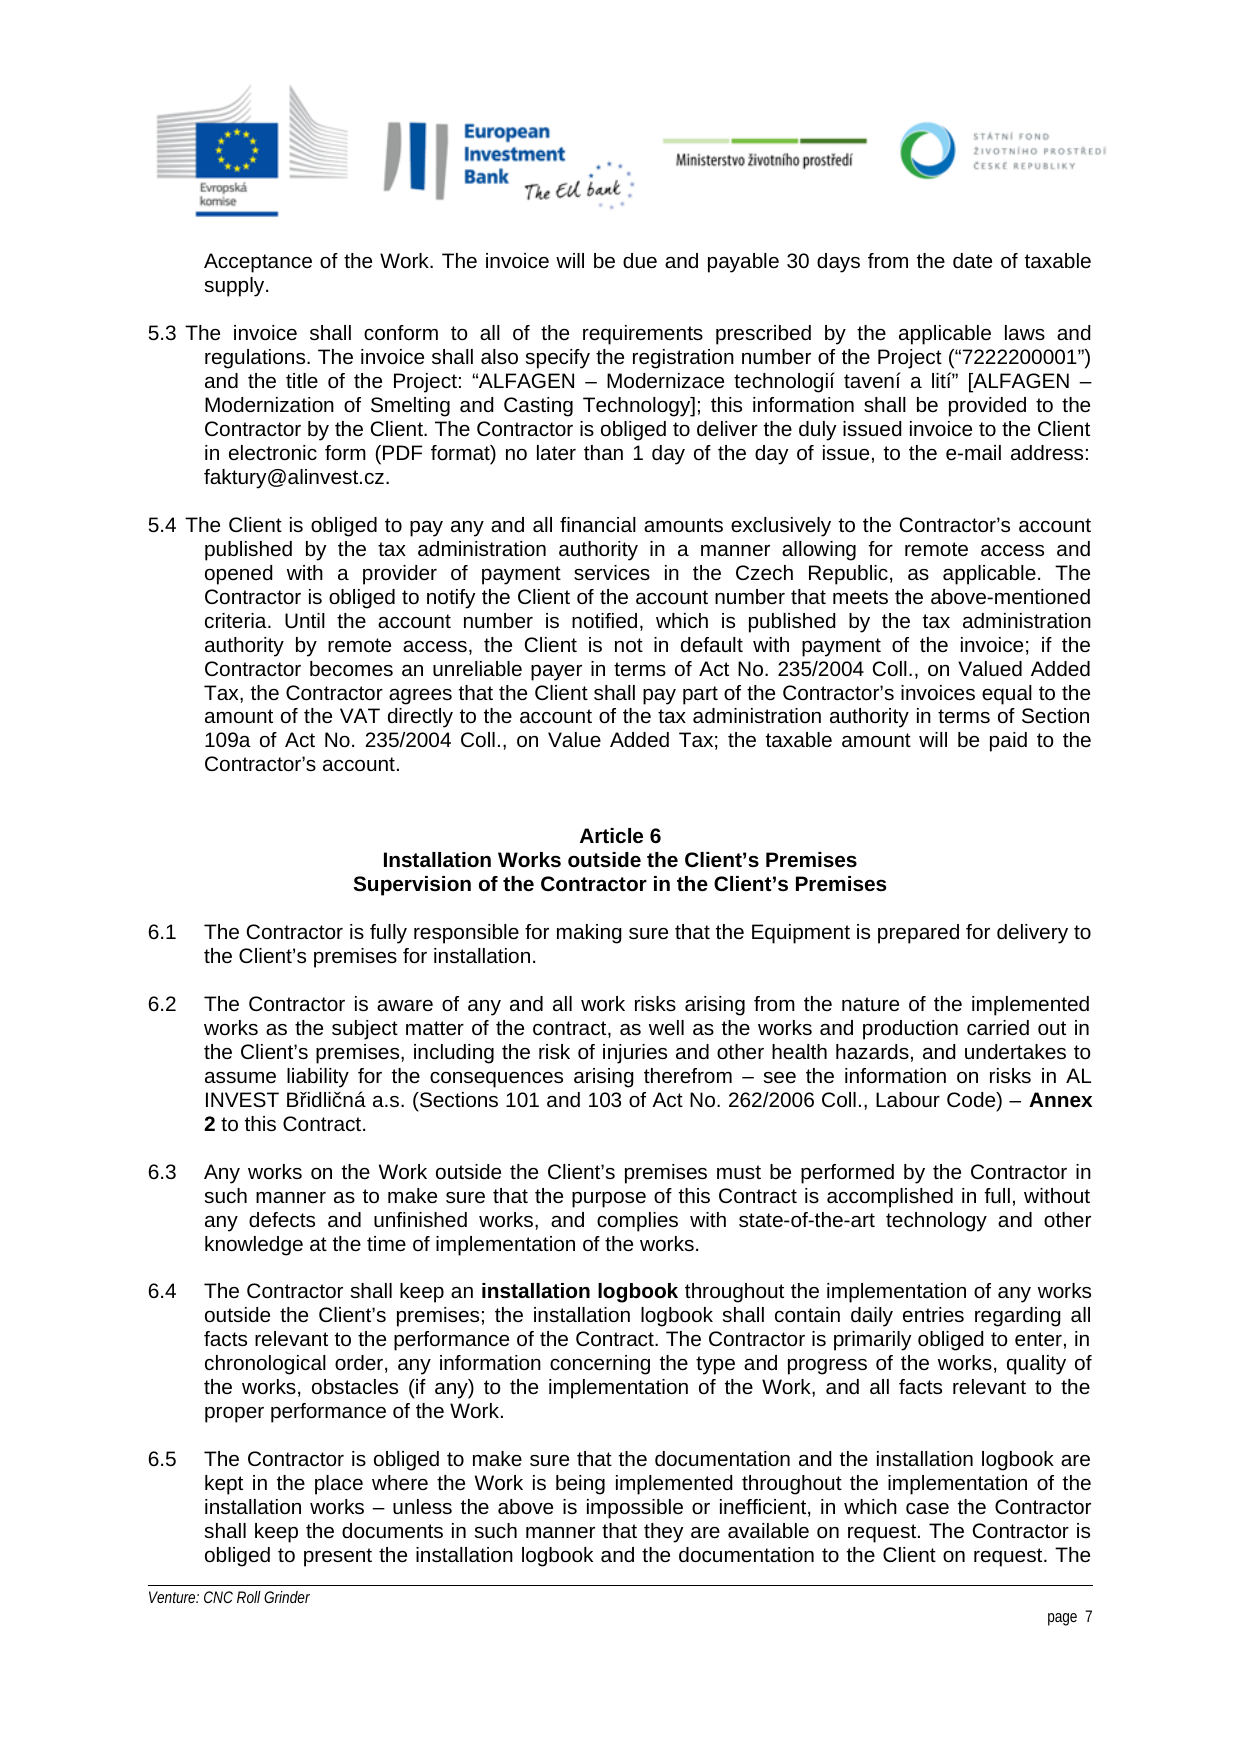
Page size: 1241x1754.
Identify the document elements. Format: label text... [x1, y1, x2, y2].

list The invoice shall conform to all of the requirements prescribed by the applicable laws and regulations. The invoice shall also specify the registration number of the Project (“7222200001”) and the title of the Project: “ALFAGEN – Modernizace technologií tavení a lití” [ALFAGEN – Modernization of Smelting and Casting Technology]; this information shall be provided to the Contractor by the Client. The Contractor is obliged to deliver the duly issued invoice to the Client in electronic form (PDF format) no later than 1 day of the day of issue, to the e-mail address: faktury@alinvest.cz. [148, 321, 1093, 489]
text Article 6 [148, 824, 1093, 848]
text Installation Works outside the Client’s Premises [148, 848, 1093, 872]
list The Contractor is fully responsible for making sure that the Equipment is prepared for delivery to the Client’s premises for installation. [148, 920, 1093, 968]
list Any works on the Work outside the Client’s premises must be performed by the Contractor in such manner as to make sure that the purpose of this Contract is accomplished in full, without any defects and unfinished works, and complies with state-of-the-art technology and other knowledge at the time of implementation of the works. [148, 1159, 1093, 1255]
list The Contractor is aware of any and all work risks arising from the nature of the implemented works as the subject matter of the contract, as well as the works and production carried out in the Client’s premises, including the risk of injuries and other health hazards, and undertakes to assume liability for the consequences arising therefrom – see the information on risks in AL INVEST Břidličná a.s. (Sections 101 and 103 of Act No. 262/2006 Coll., Labour Code) – Annex 2 to this Contract. [148, 992, 1093, 1136]
picture [147, 73, 1122, 225]
text Supervision of the Contractor in the Client’s Premises [148, 872, 1093, 896]
list The Client is obliged to pay any and all financial amounts exclusively to the Contractor’s account published by the tax administration authority in a manner allowing for remote access and opened with a provider of payment services in the Czech Republic, as applicable. The Contractor is obliged to notify the Client of the account number that meets the above-mentioned criteria. Until the account number is notified, which is published by the tax administration authority by remote access, the Client is not in default with payment of the invoice; if the Contractor becomes an unreliable payer in terms of Act No. 235/2004 Coll., on Valued Added Tax, the Contractor agrees that the Client shall pay part of the Contractor’s invoices equal to the amount of the VAT directly to the account of the tax administration authority in terms of Section 109a of Act No. 235/2004 Coll., on Value Added Tax; the taxable amount will be paid to the Contractor’s account. [148, 513, 1093, 776]
list The Contractor shall keep an installation logbook throughout the implementation of any works outside the Client’s premises; the installation logbook shall contain daily entries regarding all facts relevant to the performance of the Contract. The Contractor is primarily obliged to enter, in chronological order, any information concerning the type and progress of the works, quality of the works, obstacles (if any) to the implementation of the Work, and all facts relevant to the proper performance of the Work. [148, 1279, 1093, 1423]
